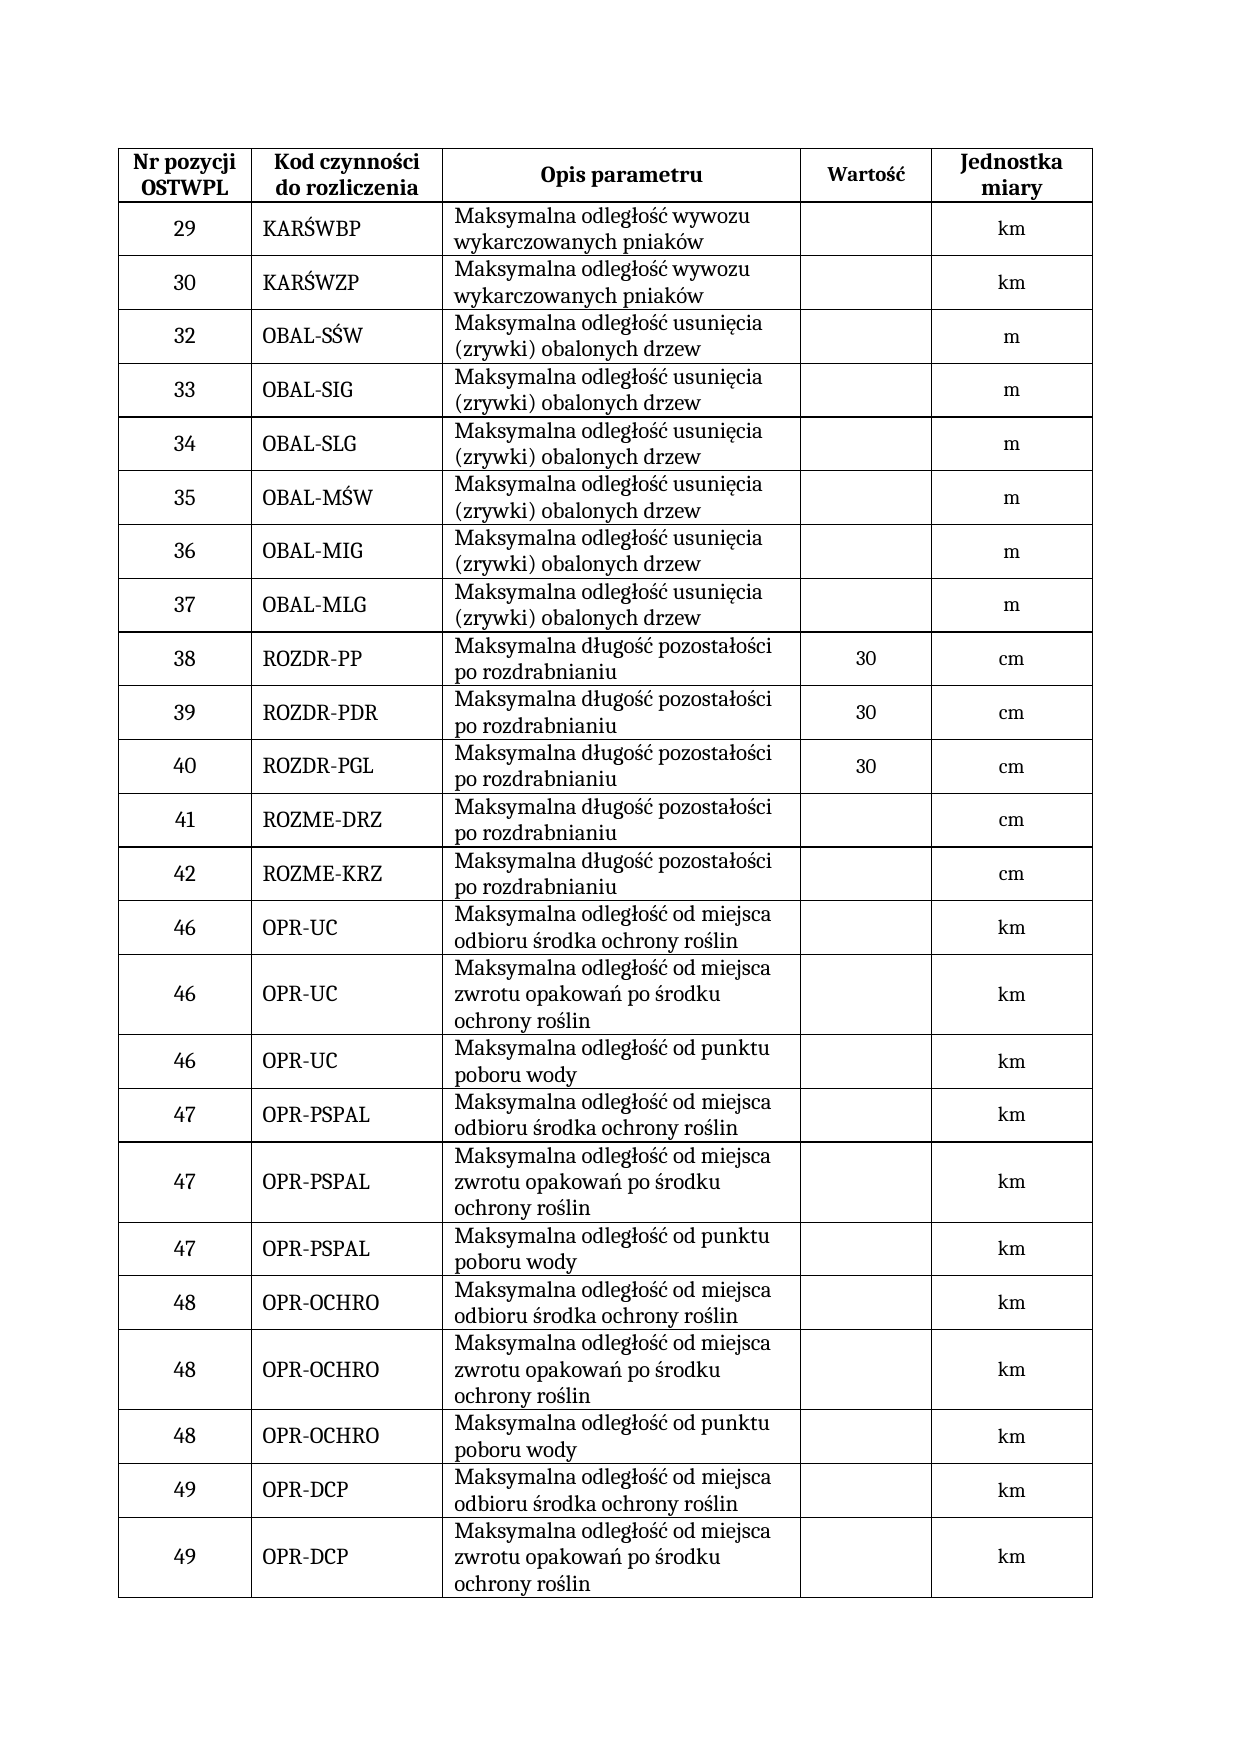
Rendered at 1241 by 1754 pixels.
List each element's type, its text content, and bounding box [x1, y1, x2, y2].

table_cell [801, 203, 931, 255]
table_cell km [932, 1276, 1092, 1329]
table_cell OBAL-MŚW [252, 471, 442, 524]
table_cell km [932, 256, 1092, 309]
table_cell Maksymalna odległość od punktu poboru wody [443, 1410, 800, 1463]
table_cell OPR-OCHRO [252, 1330, 442, 1409]
table_cell OBAL-MLG [252, 579, 442, 631]
table_cell cm [932, 740, 1092, 793]
table_cell OBAL-SŚW [252, 310, 442, 363]
table_cell 47 [119, 1223, 251, 1275]
table_cell KARŚWBP [252, 203, 442, 255]
table_cell [801, 1518, 931, 1597]
table_cell 40 [119, 740, 251, 793]
table_cell 46 [119, 955, 251, 1034]
table_cell [801, 525, 931, 578]
table_cell [801, 256, 931, 309]
table_cell 33 [119, 364, 251, 416]
table_cell Maksymalna odległość usunięcia (zrywki) obalonych drzew [443, 525, 800, 578]
table_cell [801, 1223, 931, 1275]
table_cell Maksymalna odległość od punktu poboru wody [443, 1035, 800, 1088]
table_cell [801, 1035, 931, 1088]
table_cell Maksymalna długość pozostałości po rozdrabnianiu [443, 686, 800, 739]
table_cell 46 [119, 1035, 251, 1088]
table_cell OBAL-SIG [252, 364, 442, 416]
table_cell [801, 471, 931, 524]
table_cell 38 [119, 633, 251, 685]
table_cell 47 [119, 1143, 251, 1222]
table_cell OPR-PSPAL [252, 1089, 442, 1141]
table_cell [443, 256, 800, 309]
table_cell 34 [119, 418, 251, 470]
table_cell ROZDR-PGL [252, 740, 442, 793]
table_cell 32 [119, 310, 251, 363]
table_cell Maksymalna odległość usunięcia (zrywki) obalonych drzew [443, 310, 800, 363]
table_cell cm [932, 686, 1092, 739]
table_cell ROZDR-PP [252, 633, 442, 685]
table_header Wartość [801, 149, 931, 201]
table_cell Maksymalna odległość od miejsca zwrotu opakowań po środku ochrony roślin [443, 1518, 800, 1597]
table_cell m [932, 579, 1092, 631]
table_cell Maksymalna odległość usunięcia (zrywki) obalonych drzew [443, 579, 800, 631]
table_cell 30 [801, 740, 931, 793]
table_cell [801, 579, 931, 631]
table_cell [801, 848, 931, 900]
table_cell 35 [119, 471, 251, 524]
table_cell m [932, 418, 1092, 470]
table_cell Maksymalna odległość od miejsca odbioru środka ochrony roślin [443, 901, 800, 954]
table_cell 48 [119, 1410, 251, 1463]
table_cell KARŚWZP [252, 256, 442, 309]
table_cell 47 [119, 1089, 251, 1141]
table_cell Maksymalna odległość usunięcia (zrywki) obalonych drzew [443, 418, 800, 470]
table_header Nr pozycji OSTWPL [119, 149, 251, 201]
table_cell Maksymalna długość pozostałości po rozdrabnianiu [443, 633, 800, 685]
table_cell cm [932, 848, 1092, 900]
table_cell Maksymalna odległość usunięcia (zrywki) obalonych drzew [443, 471, 800, 524]
table_cell m [932, 471, 1092, 524]
table_header Kod czynności do rozliczenia [252, 149, 442, 201]
table_cell 30 [801, 686, 931, 739]
table_cell OPR-UC [252, 901, 442, 954]
table_cell 30 [119, 256, 251, 309]
table_cell Maksymalna odległość usunięcia (zrywki) obalonych drzew [443, 364, 800, 416]
table_cell OPR-UC [252, 955, 442, 1034]
table_cell km [932, 1089, 1092, 1141]
table_cell OPR-PSPAL [252, 1143, 442, 1222]
table_cell 37 [119, 579, 251, 631]
table_cell km [932, 1464, 1092, 1517]
table_cell cm [932, 633, 1092, 685]
table_cell m [932, 364, 1092, 416]
table_cell ROZME-DRZ [252, 794, 442, 846]
table_cell Maksymalna odległość od miejsca zwrotu opakowań po środku ochrony roślin [443, 1143, 800, 1222]
table_cell [801, 364, 931, 416]
table_cell Maksymalna długość pozostałości po rozdrabnianiu [443, 794, 800, 846]
table_cell ROZDR-PDR [252, 686, 442, 739]
table_cell 36 [119, 525, 251, 578]
table_cell 48 [119, 1330, 251, 1409]
table_cell [801, 901, 931, 954]
table_cell OPR-OCHRO [252, 1410, 442, 1463]
table_cell [801, 1276, 931, 1329]
table_cell 29 [119, 203, 251, 255]
table_cell OPR-OCHRO [252, 1276, 442, 1329]
table_cell Maksymalna odległość od miejsca zwrotu opakowań po środku ochrony roślin [443, 1330, 800, 1409]
table_cell Maksymalna odległość od miejsca odbioru środka ochrony roślin [443, 1464, 800, 1517]
table_cell [801, 794, 931, 846]
table_cell [801, 1089, 931, 1141]
table_cell OBAL-MIG [252, 525, 442, 578]
table_cell m [932, 525, 1092, 578]
table_cell m [932, 310, 1092, 363]
table_cell Maksymalna odległość od miejsca zwrotu opakowań po środku ochrony roślin [443, 955, 800, 1034]
table_cell km [932, 1035, 1092, 1088]
table_cell 49 [119, 1518, 251, 1597]
table_cell Maksymalna odległość od miejsca odbioru środka ochrony roślin [443, 1089, 800, 1141]
table_cell OPR-DCP [252, 1464, 442, 1517]
table_cell [801, 955, 931, 1034]
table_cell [443, 203, 800, 255]
table_cell Maksymalna odległość od miejsca odbioru środka ochrony roślin [443, 1276, 800, 1329]
table_cell km [932, 1518, 1092, 1597]
table_cell [801, 1143, 931, 1222]
table_cell OPR-PSPAL [252, 1223, 442, 1275]
table_cell [801, 1410, 931, 1463]
table_cell cm [932, 794, 1092, 846]
table_header Opis parametru [443, 149, 800, 201]
table_cell km [932, 901, 1092, 954]
table_cell km [932, 955, 1092, 1034]
table_cell 30 [801, 633, 931, 685]
table_cell ROZME-KRZ [252, 848, 442, 900]
table_cell [801, 1330, 931, 1409]
table_cell 42 [119, 848, 251, 900]
table_cell km [932, 1143, 1092, 1222]
table_cell [801, 1464, 931, 1517]
table_cell 48 [119, 1276, 251, 1329]
table_cell km [932, 1410, 1092, 1463]
table_cell 39 [119, 686, 251, 739]
table_cell 41 [119, 794, 251, 846]
table_cell 49 [119, 1464, 251, 1517]
table_cell km [932, 203, 1092, 255]
table_cell Maksymalna odległość od punktu poboru wody [443, 1223, 800, 1275]
table_cell OBAL-SLG [252, 418, 442, 470]
table_cell km [932, 1330, 1092, 1409]
table_cell [801, 418, 931, 470]
table_header Jednostka miary [932, 149, 1092, 201]
table_cell km [932, 1223, 1092, 1275]
table_cell Maksymalna długość pozostałości po rozdrabnianiu [443, 848, 800, 900]
table_cell Maksymalna długość pozostałości po rozdrabnianiu [443, 740, 800, 793]
table_cell 46 [119, 901, 251, 954]
table_cell [801, 310, 931, 363]
table_cell OPR-UC [252, 1035, 442, 1088]
table_cell OPR-DCP [252, 1518, 442, 1597]
